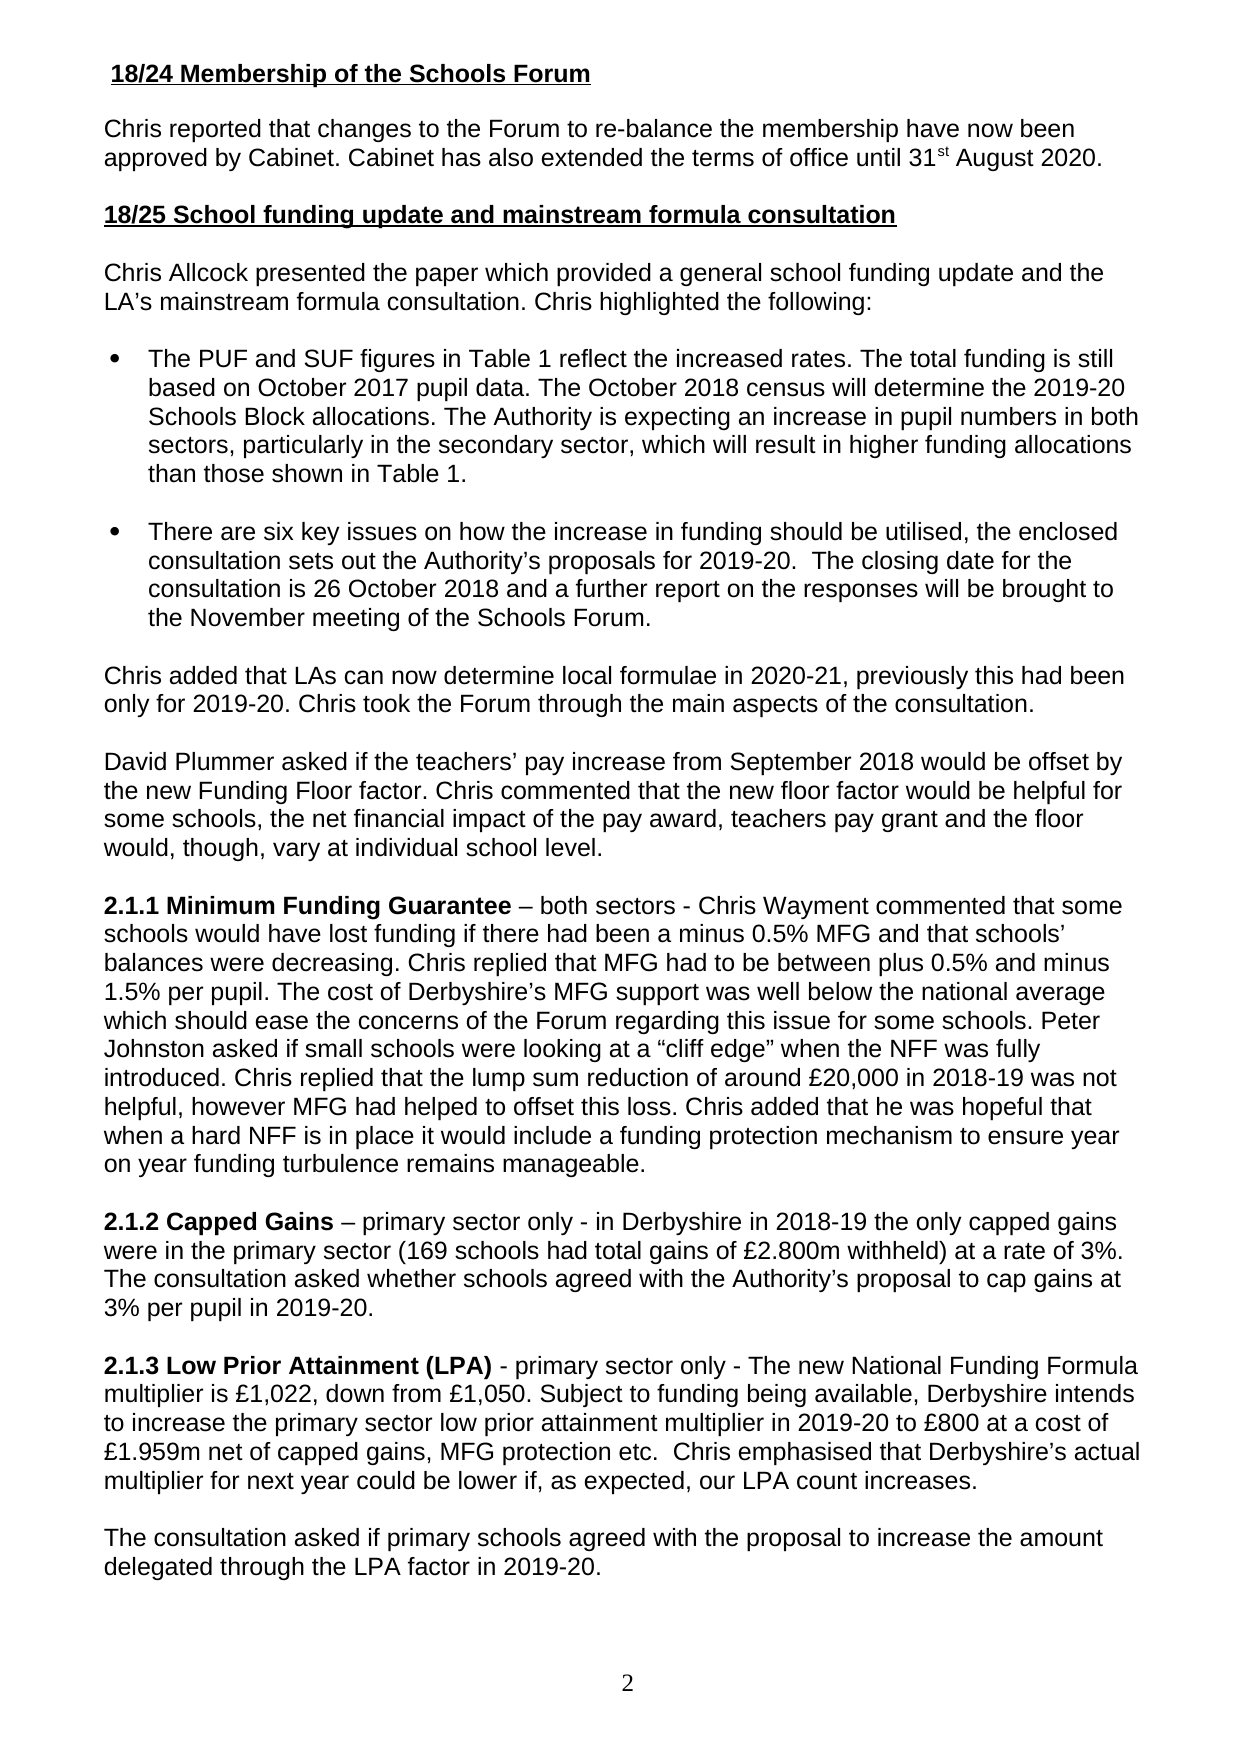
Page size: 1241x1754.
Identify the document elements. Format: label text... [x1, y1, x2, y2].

text 2.1.1 Minimum Funding Guarantee – both sectors - Chris Wayment commented that some schools would have lost funding if there had been a minus 0.5% MFG and that schools’ balances were decreasing. Chris replied that MFG had to be between plus 0.5% and minus 1.5% per pupil. The cost of Derbyshire’s MFG support was well below the national average which should ease the concerns of the Forum regarding this issue for some schools. Peter Johnston asked if small schools were looking at a “cliff edge” when the NFF was fully introduced. Chris replied that the lump sum reduction of around £20,000 in 2018-19 was not helpful, however MFG had helped to offset this loss. Chris added that he was hopeful that when a hard NFF is in place it would include a funding protection mechanism to ensure year on year funding turbulence remains manageable. [103, 891, 1152, 1178]
list There are six key issues on how the increase in funding should be utilised, the enclosed consultation sets out the Authority’s proposals for 2019-20. The closing date for the consultation is 26 October 2018 and a further report on the responses will be brought to the November meeting of the Schools Forum. [110, 517, 1152, 632]
text Chris Allcock presented the paper which provided a general school funding update and the LA’s mainstream formula consultation. Chris highlighted the following: [103, 258, 1152, 315]
list The PUF and SUF figures in Table 1 reflect the increased rates. The total funding is still based on October 2017 pupil data. The October 2018 census will determine the 2019-20 Schools Block allocations. The Authority is expecting an increase in pupil numbers in both sectors, particularly in the secondary sector, which will result in higher funding allocations than those shown in Table 1. [110, 344, 1152, 488]
text The consultation asked if primary schools agreed with the proposal to increase the amount delegated through the LPA factor in 2019-20. [103, 1523, 1152, 1581]
text Chris added that LAs can now determine local formulae in 2020-21, previously this had been only for 2019-20. Chris took the Forum through the main aspects of the consultation. [103, 661, 1152, 718]
text 2.1.2 Capped Gains – primary sector only - in Derbyshire in 2018-19 the only capped gains were in the primary sector (169 schools had total gains of £2.800m withheld) at a rate of 3%. The consultation asked whether schools agreed with the Authority’s proposal to cap gains at 3% per pupil in 2019-20. [103, 1207, 1152, 1322]
text Chris reported that changes to the Forum to re-balance the membership have now been approved by Cabinet. Cabinet has also extended the terms of office until 31st August 2020. [103, 114, 1152, 172]
text 18/25 School funding update and mainstream formula consultation [103, 200, 1152, 229]
text 2.1.3 Low Prior Attainment (LPA) - primary sector only - The new National Funding Formula multiplier is £1,022, down from £1,050. Subject to funding being available, Derbyshire intends to increase the primary sector low prior attainment multiplier in 2019-20 to £800 at a cost of £1.959m net of capped gains, MFG protection etc. Chris emphasised that Derbyshire’s actual multiplier for next year could be lower if, as expected, our LPA count increases. [103, 1351, 1152, 1494]
text 18/24 Membership of the Schools Forum [103, 59, 1152, 88]
text David Plummer asked if the teachers’ pay increase from September 2018 would be offset by the new Funding Floor factor. Chris commented that the new floor factor would be helpful for some schools, the net financial impact of the pay award, teachers pay grant and the floor would, though, vary at individual school level. [103, 747, 1152, 862]
